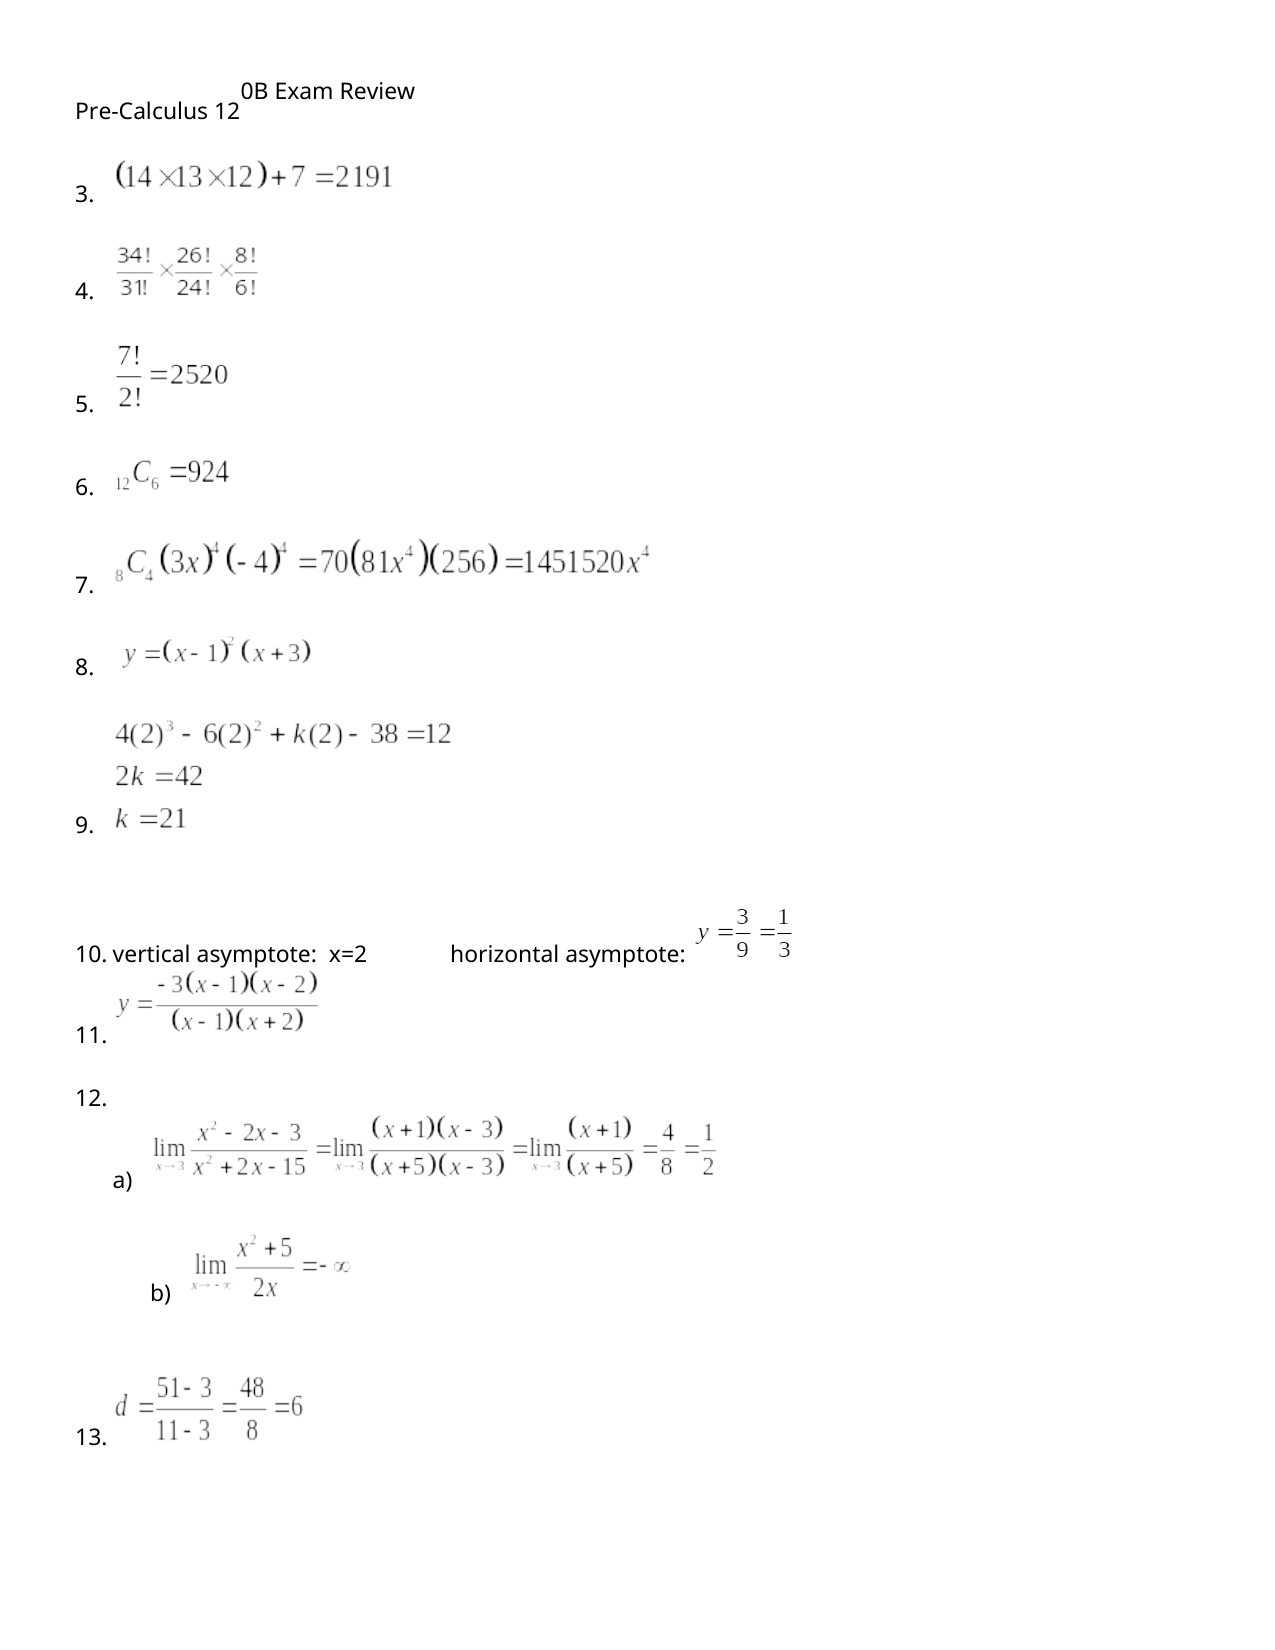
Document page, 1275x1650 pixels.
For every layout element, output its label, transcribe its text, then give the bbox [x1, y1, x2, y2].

list vertical asymptote: x=2 horizontal asymptote: [75, 903, 1125, 969]
